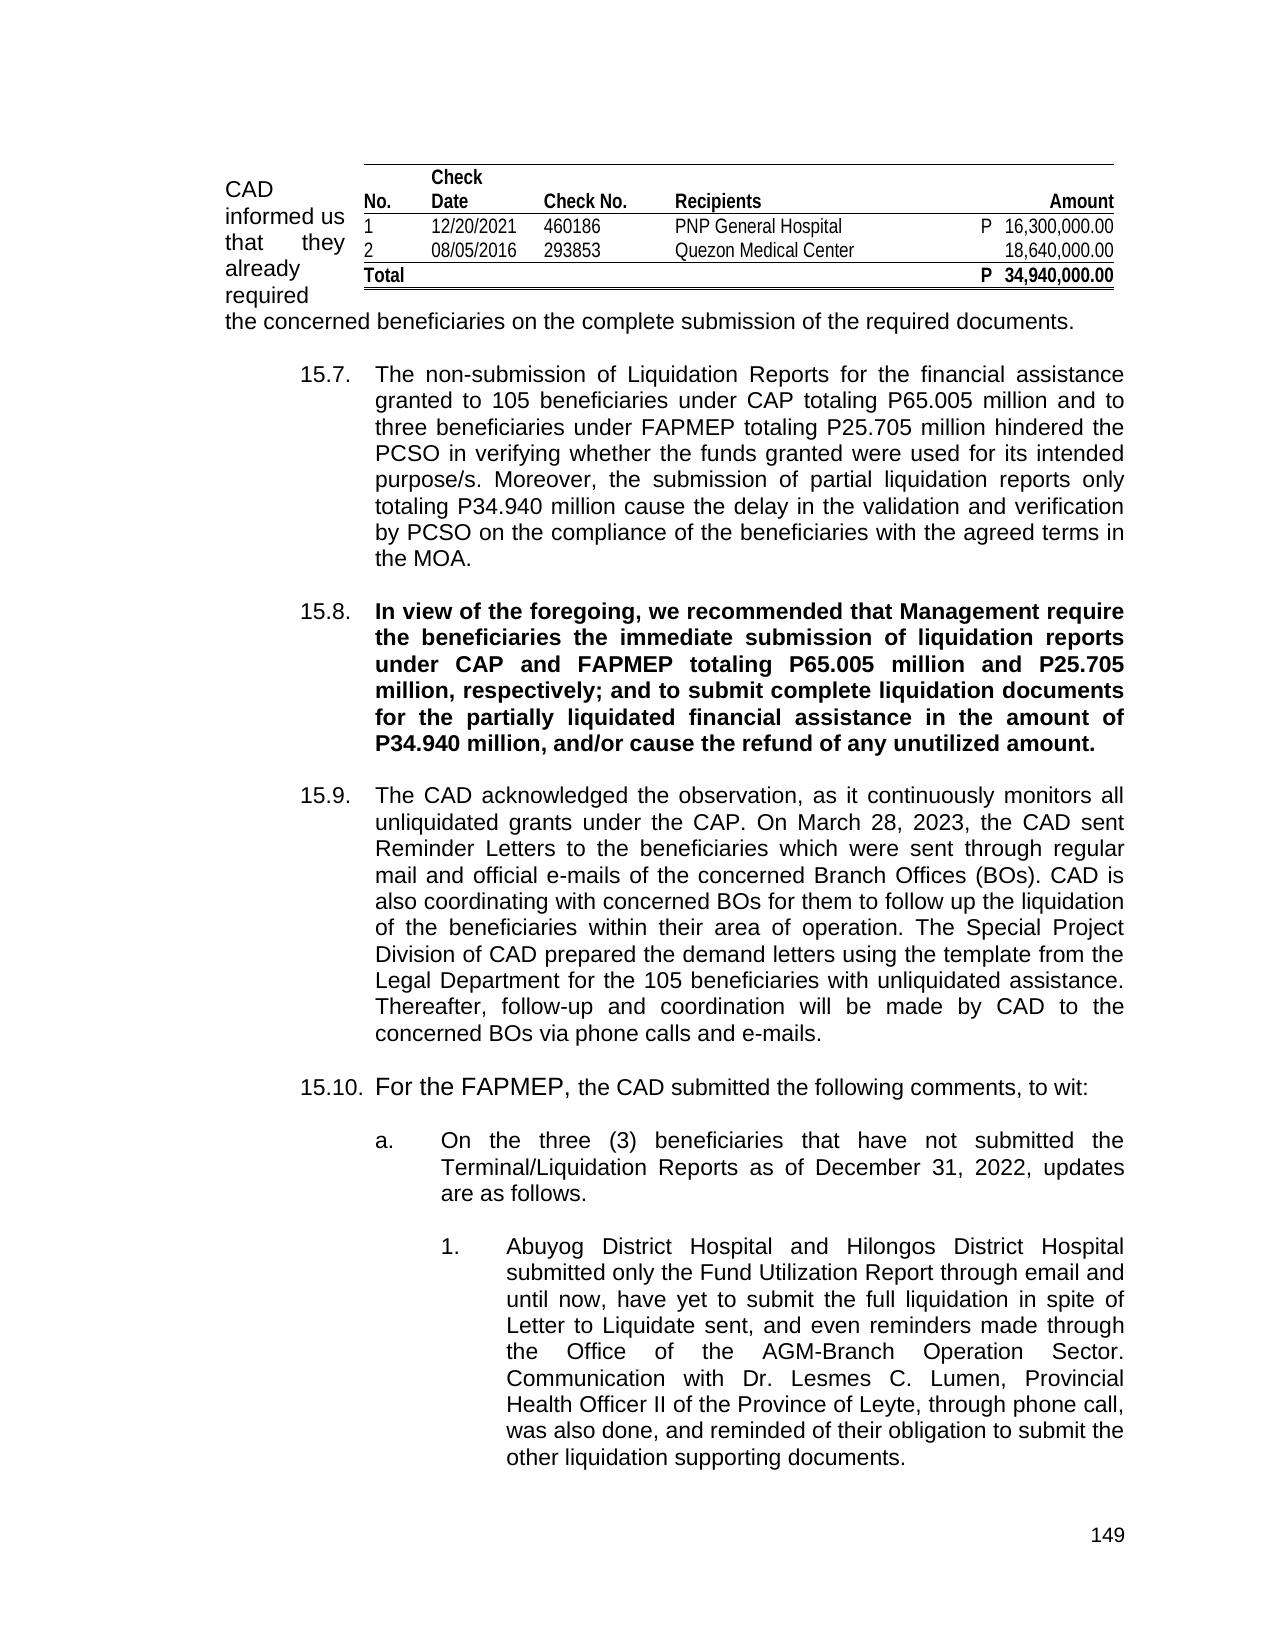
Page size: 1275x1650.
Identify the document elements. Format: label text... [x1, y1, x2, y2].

list The CAD acknowledged the observation, as it continuously monitors all unliquidated grants under the CAP. On March 28, 2023, the CAD sent Reminder Letters to the beneficiaries which were sent through regular mail and official e-mails of the concerned Branch Offices (BOs). CAD is also coordinating with concerned BOs for them to follow up the liquidation of the beneficiaries within their area of operation. The Special Project Division of CAD prepared the demand letters using the template from the Legal Department for the 105 beneficiaries with unliquidated assistance. Thereafter, follow-up and coordination will be made by CAD to the concerned BOs via phone calls and e-mails. [300, 782, 1125, 1046]
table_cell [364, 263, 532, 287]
list In view of the foregoing, we recommended that Management require the beneficiaries the immediate submission of liquidation reports under CAP and FAPMEP totaling P65.005 million and P25.705 million, respectively; and to submit complete liquidation documents for the partially liquidated financial assistance in the amount of P34.940 million, and/or cause the refund of any unutilized amount. [300, 598, 1125, 756]
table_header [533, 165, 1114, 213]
list On the three (3) beneficiaries that have not submitted the Terminal/Liquidation Reports as of December 31, 2022, updates are as follows. [375, 1127, 1125, 1207]
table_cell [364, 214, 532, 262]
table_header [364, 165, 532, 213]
list For the FAPMEP, the CAD submitted the following comments, to wit: [300, 1072, 1125, 1101]
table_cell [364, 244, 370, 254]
list Abuyog District Hospital and Hilongos District Hospital submitted only the Fund Utilization Report through email and until now, have yet to submit the full liquidation in spite of Letter to Liquidate sent, and even reminders made through the Office of the AGM-Branch Operation Sector. Communication with Dr. Lesmes C. Lumen, Provincial Health Officer II of the Province of Leyte, through phone call, was also done, and reminded of their obligation to submit the other liquidation supporting documents. [441, 1233, 1125, 1470]
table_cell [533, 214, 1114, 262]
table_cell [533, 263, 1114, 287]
list CAD informed us that they already required the concerned beneficiaries on the complete submission of the required documents. [225, 176, 1125, 334]
list The non-submission of Liquidation Reports for the financial assistance granted to 105 beneficiaries under CAP totaling P65.005 million and to three beneficiaries under FAPMEP totaling P25.705 million hindered the PCSO in verifying whether the funds granted were used for its intended purpose/s. Moreover, the submission of partial liquidation reports only totaling P34.940 million cause the delay in the validation and verification by PCSO on the compliance of the beneficiaries with the agreed terms in the MOA. [300, 361, 1125, 572]
